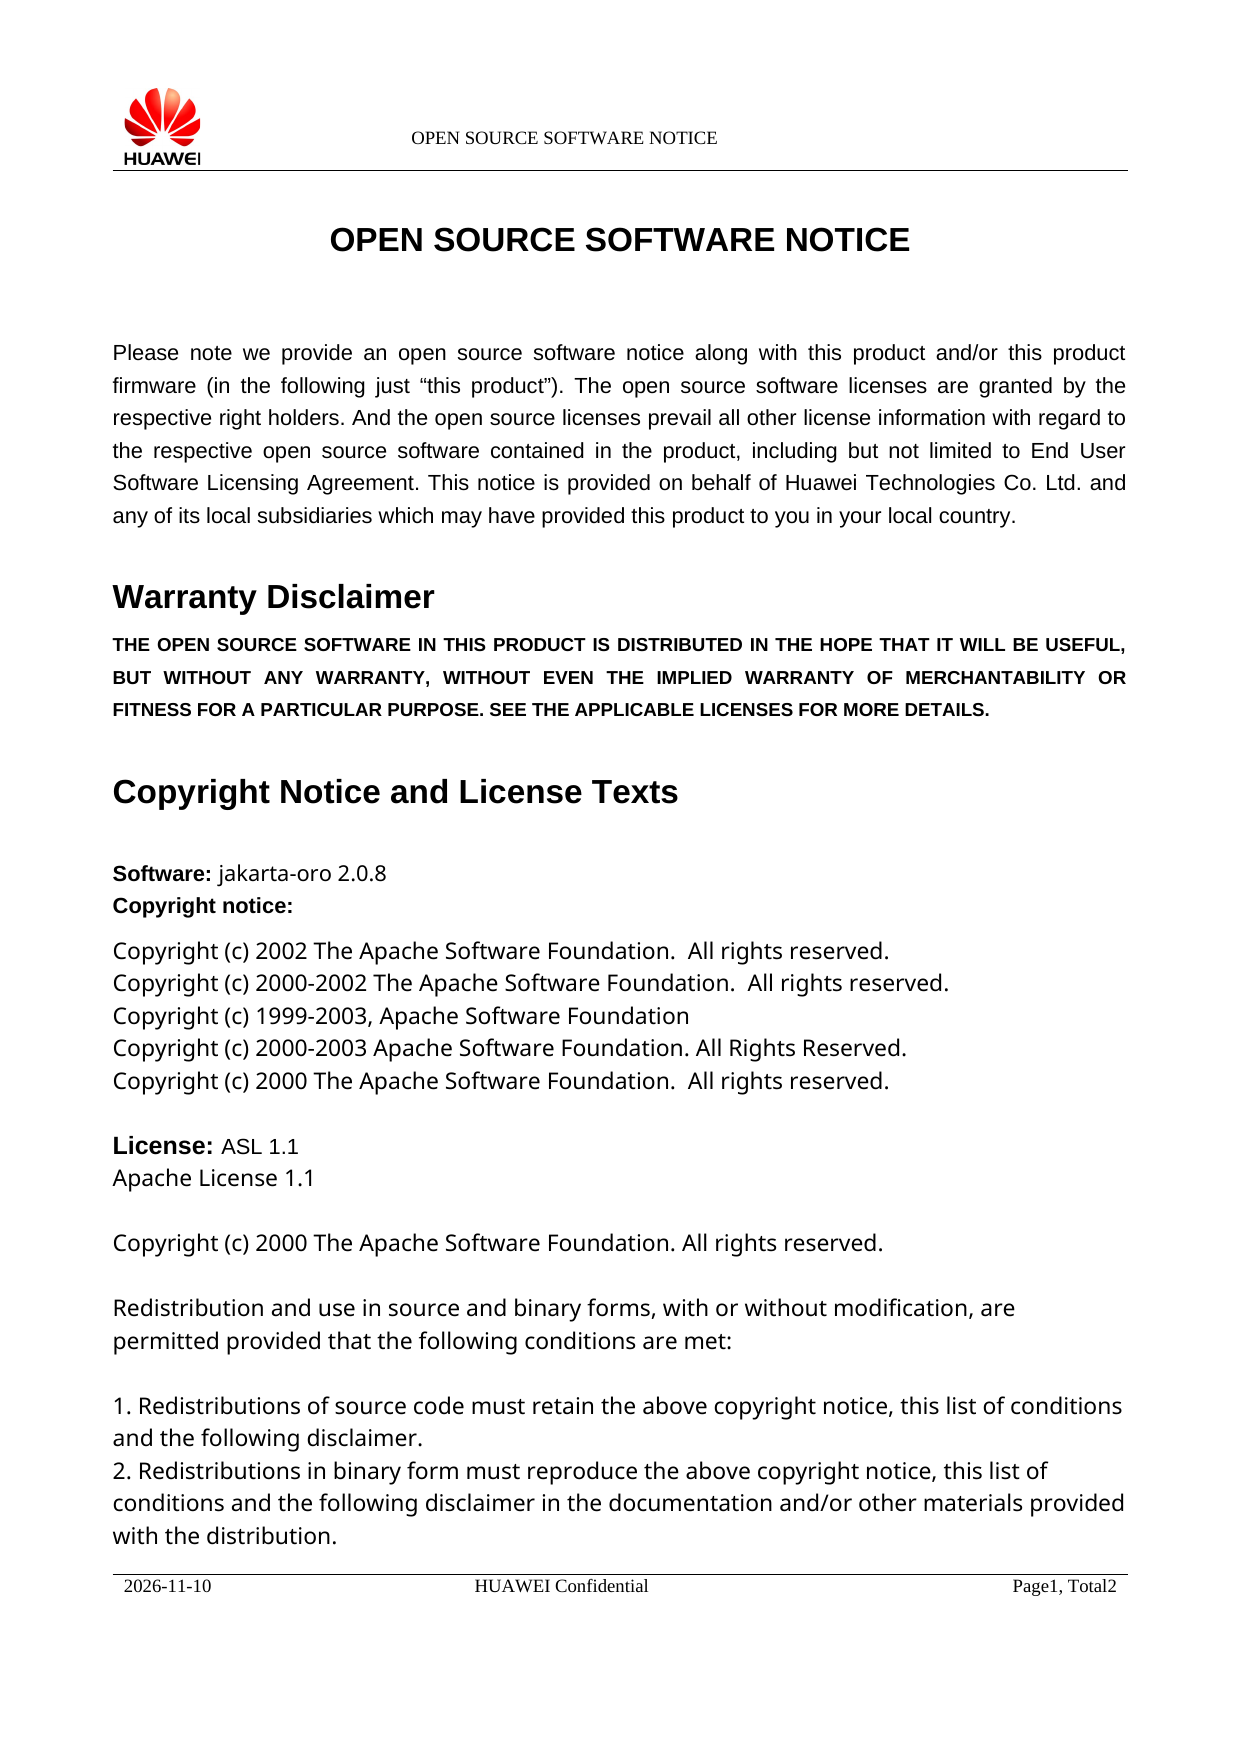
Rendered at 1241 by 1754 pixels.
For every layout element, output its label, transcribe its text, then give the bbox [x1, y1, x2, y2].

text OPEN SOURCE SOFTWARE NOTICE [112, 206, 1128, 271]
text Copyright (c) 2000 The Apache Software Foundation. All rights reserved. [112, 1226, 1128, 1259]
title Software: jakarta-oro 2.0.8 [112, 856, 1128, 889]
picture [124, 88, 201, 165]
text 2. Redistributions in binary form must reproduce the above copyright notice, this list of conditions and the following disclaimer in the documentation and/or other materials provided with the distribution. [112, 1454, 1128, 1551]
text The open source software in this product is distributed in the hope that it will be useful, but WITHOUT ANY WARRANTY, without even the implied warranty of MERCHANTABILITY or FITNESS FOR A PARTICULAR PURPOSE. See the applicable licenses for more details. [112, 629, 1128, 726]
text Copyright notice: [112, 889, 1128, 921]
text Apache License 1.1 [112, 1161, 1128, 1194]
text Please note we provide an open source software notice along with this product and/or this product firmware (in the following just “this product”). The open source software licenses are granted by the respective right holders. And the open source licenses prevail all other license information with regard to the respective open source software contained in the product, including but not limited to End User Software Licensing Agreement. This notice is provided on behalf of Huawei Technologies Co. Ltd. and any of its local subsidiaries which may have provided this product to you in your local country. [112, 336, 1128, 531]
text Copyright Notice and License Texts [112, 759, 1128, 824]
text License: ASL 1.1 [112, 1129, 1128, 1161]
text Copyright (c) 2002 The Apache Software Foundation. All rights reserved. Copyright (c) 2000-2002 The Apache Software Foundation. All rights reserved. Copyright (c) 1999-2003, Apache Software Foundation Copyright (c) 2000-2003 Apache Software Foundation. All Rights Reserved. Copyright (c) 2000 The Apache Software Foundation. All rights reserved. [112, 934, 1128, 1129]
text Warranty Disclaimer [112, 564, 1128, 629]
text Redistribution and use in source and binary forms, with or without modification, are permitted provided that the following conditions are met: [112, 1291, 1128, 1356]
text 1. Redistributions of source code must retain the above copyright notice, this list of conditions and the following disclaimer. [112, 1389, 1128, 1454]
